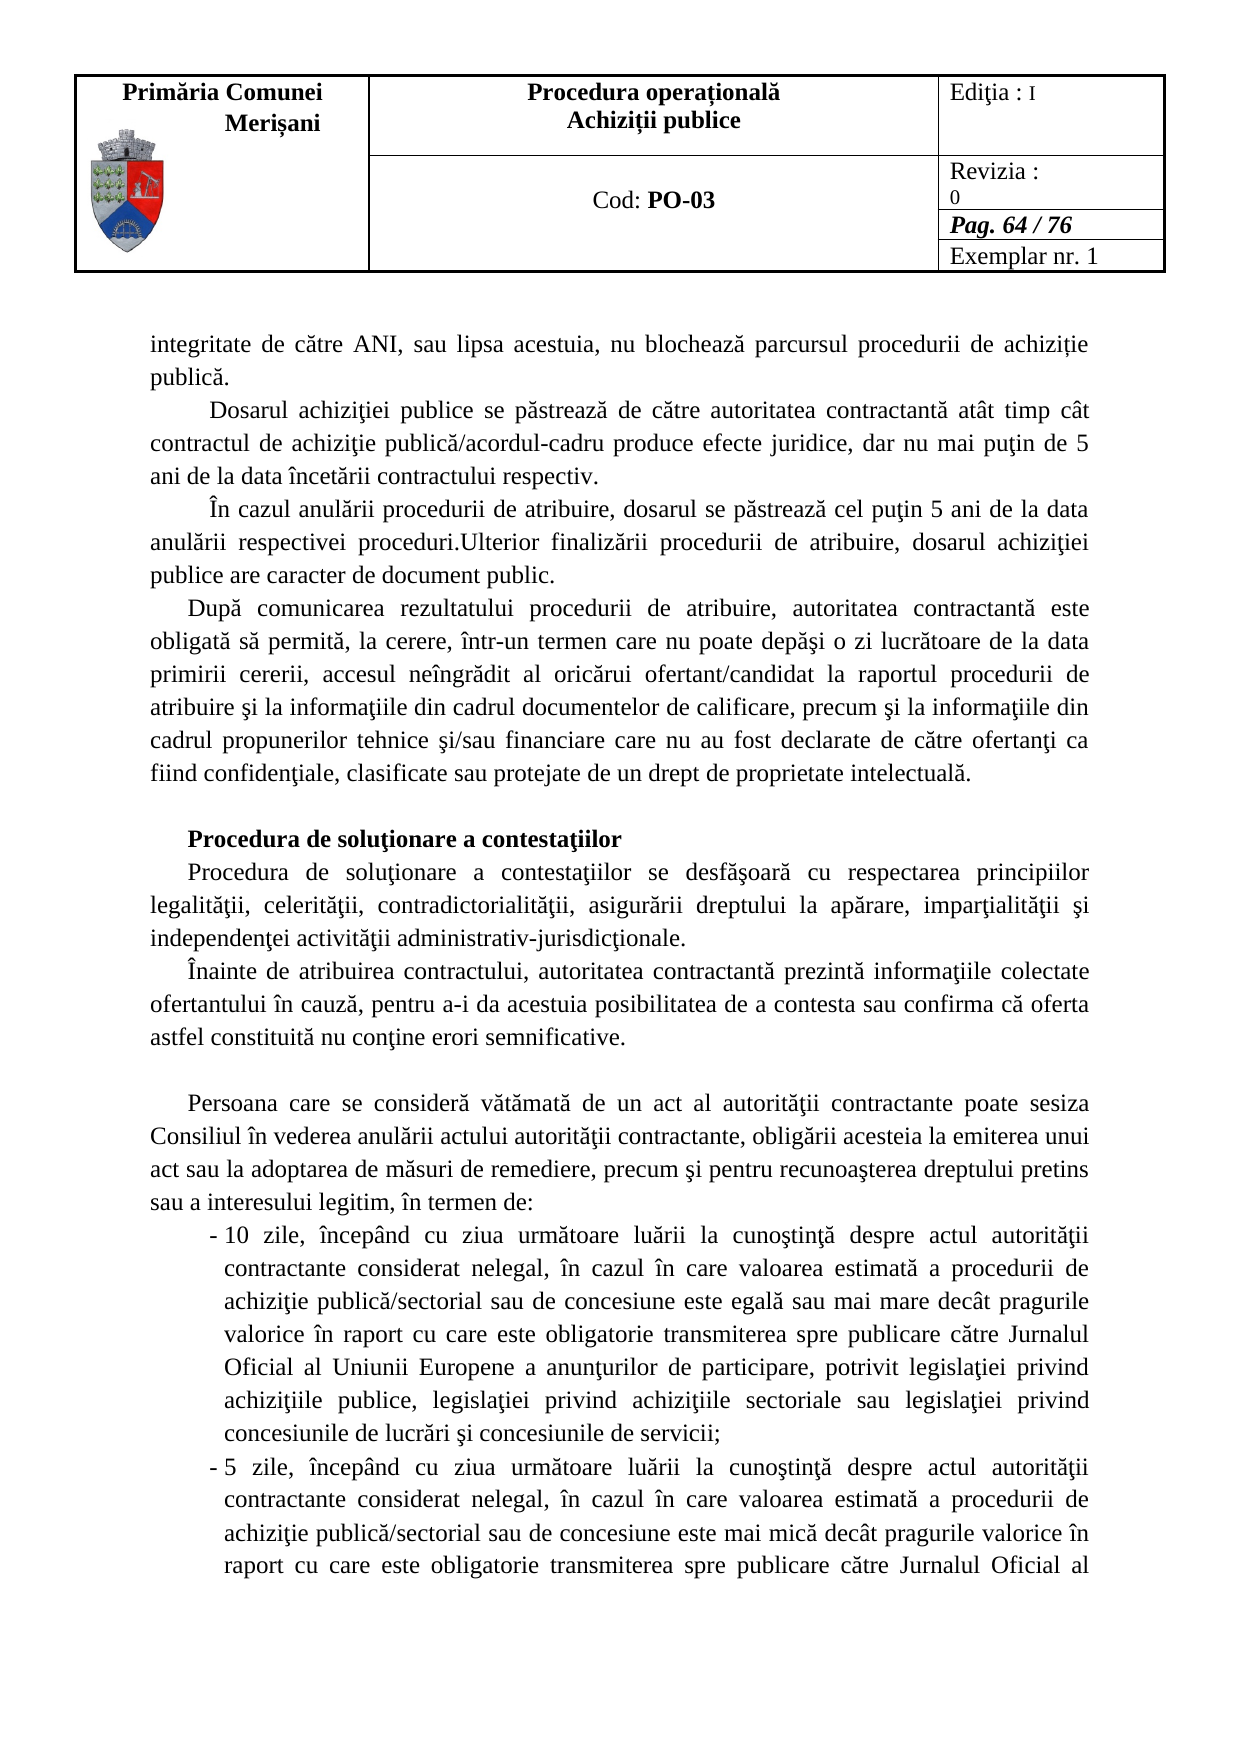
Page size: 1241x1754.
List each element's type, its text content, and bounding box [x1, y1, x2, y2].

text Persoana care se consideră vătămată de un act al autorităţii contractante poate sesiza Consiliul în vederea anulării actului autorităţii contractante, obligării acesteia la emiterea unui act sau la adoptarea de măsuri de remediere, precum şi pentru recunoaşterea dreptului pretins sau a interesului legitim, în termen de: [150, 1088, 1090, 1216]
text În cazul anulării procedurii de atribuire, dosarul se păstrează cel puţin 5 ani de la data anulării respectivei proceduri.Ulterior finalizării procedurii de atribuire, dosarul achiziţiei publice are caracter de document public. [150, 494, 1090, 589]
text Înainte de atribuirea contractului, autoritatea contractantă prezintă informaţiile colectate ofertantului în cauză, pentru a-i da acestuia posibilitatea de a contesta sau confirma că oferta astfel constituită nu conţine erori semnificative. [150, 956, 1090, 1051]
picture [83, 119, 169, 257]
text Procedura de soluţionare a contestaţiilor se desfăşoară cu respectarea principiilor legalităţii, celerităţii, contradictorialităţii, asigurării dreptului la apărare, imparţialităţii şi independenţei activităţii administrativ-jurisdicţionale. [150, 857, 1090, 952]
text Dosarul achiziţiei publice se păstrează de către autoritatea contractantă atât timp cât contractul de achiziţie publică/acordul-cadru produce efecte juridice, dar nu mai puţin de 5 ani de la data încetării contractului respectiv. [150, 395, 1090, 490]
list 10 zile, începând cu ziua următoare luării la cunoştinţă despre actul autorităţii contractante considerat nelegal, în cazul în care valoarea estimată a procedurii de achiziţie publică/sectorial sau de concesiune este egală sau mai mare decât pragurile valorice în raport cu care este obligatorie transmiterea spre publicare către Jurnalul Oficial al Uniunii Europene a anunţurilor de participare, potrivit legislaţiei privind achiziţiile publice, legislaţiei privind achiziţiile sectoriale sau legislaţiei privind concesiunile de lucrări şi concesiunile de servicii; [209, 1220, 1090, 1447]
text După comunicarea rezultatului procedurii de atribuire, autoritatea contractantă este obligată să permită, la cerere, într-un termen care nu poate depăşi o zi lucrătoare de la data primirii cererii, accesul neîngrădit al oricărui ofertant/candidat la raportul procedurii de atribuire şi la informaţiile din cadrul documentelor de calificare, precum şi la informaţiile din cadrul propunerilor tehnice şi/sau financiare care nu au fost declarate de către ofertanţi ca fiind confidenţiale, clasificate sau protejate de un drept de proprietate intelectuală. [150, 593, 1090, 787]
text Procedura de soluţionare a contestaţiilor [150, 824, 1090, 853]
